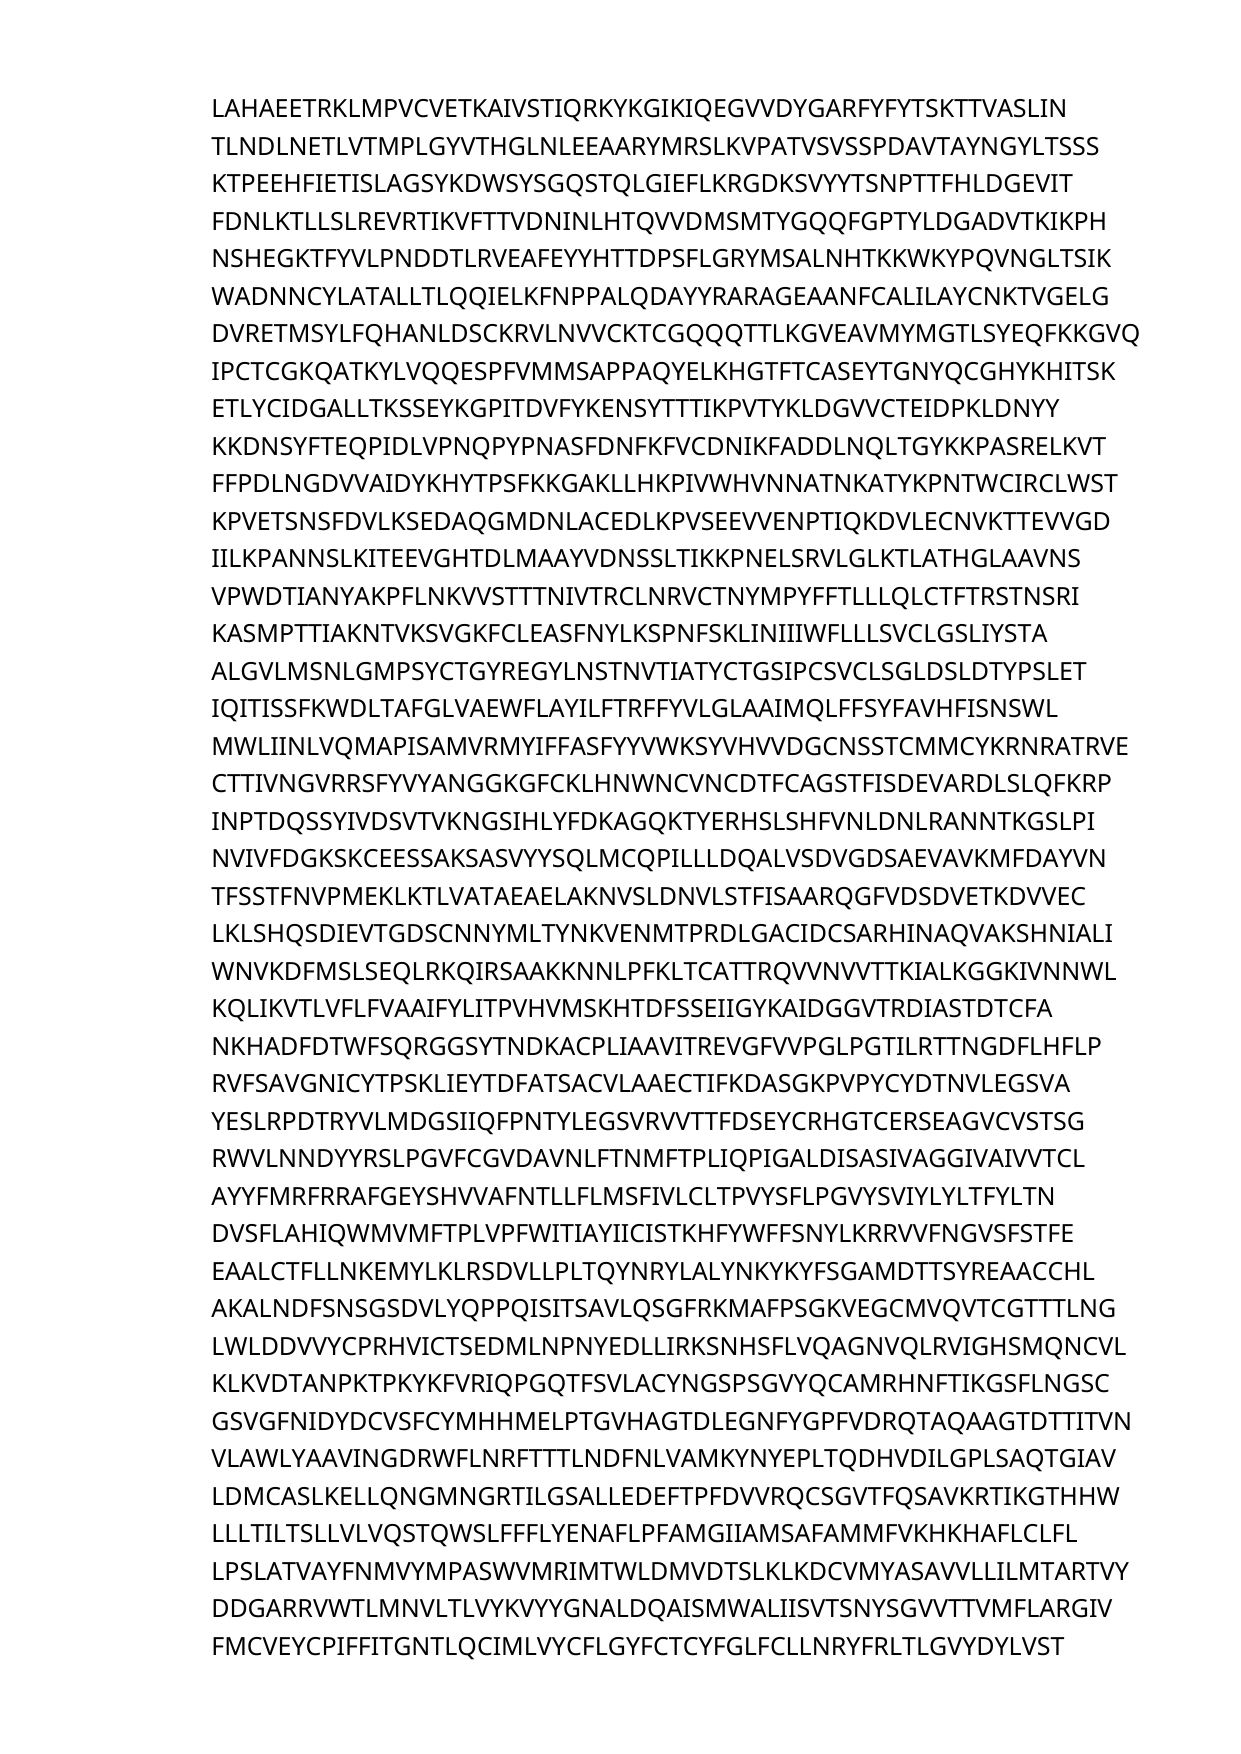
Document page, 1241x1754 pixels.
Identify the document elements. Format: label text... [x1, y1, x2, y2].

text LAHAEETRKLMPVCVETKAIVSTIQRKYKGIKIQEGVVDYGARFYFYTSKTTVASLIN [75, 89, 1165, 127]
text KKDNSYFTEQPIDLVPNQPYPNASFDNFKFVCDNIKFADDLNQLTGYKKPASRELKVT [75, 427, 1165, 464]
text TLNDLNETLVTMPLGYVTHGLNLEEAARYMRSLKVPATVSVSSPDAVTAYNGYLTSSS [75, 127, 1165, 164]
text KASMPTTIAKNTVKSVGKFCLEASFNYLKSPNFSKLINIIIWFLLLSVCLGSLIYSTA [75, 614, 1165, 652]
text KPVETSNSFDVLKSEDAQGMDNLACEDLKPVSEEVVENPTIQKDVLECNVKTTEVVGD [75, 502, 1165, 539]
text KQLIKVTLVFLFVAAIFYLITPVHVMSKHTDFSSEIIGYKAIDGGVTRDIASTDTCFA [75, 989, 1165, 1027]
text WADNNCYLATALLTLQQIELKFNPPALQDAYYRARAGEAANFCALILAYCNKTVGELG [75, 277, 1165, 314]
text YESLRPDTRYVLMDGSIIQFPNTYLEGSVRVVTTFDSEYCRHGTCERSEAGVCVSTSG [75, 1102, 1165, 1139]
text IILKPANNSLKITEEVGHTDLMAAYVDNSSLTIKKPNELSRVLGLKTLATHGLAAVNS [75, 539, 1165, 577]
text FDNLKTLLSLREVRTIKVFTTVDNINLHTQVVDMSMTYGQQFGPTYLDGADVTKIKPH [75, 202, 1165, 239]
text DVRETMSYLFQHANLDSCKRVLNVVCKTCGQQQTTLKGVEAVMYMGTLSYEQFKKGVQ [75, 314, 1165, 352]
text FFPDLNGDVVAIDYKHYTPSFKKGAKLLHKPIVWHVNNATNKATYKPNTWCIRCLWST [75, 464, 1165, 502]
text LWLDDVVYCPRHVICTSEDMLNPNYEDLLIRKSNHSFLVQAGNVQLRVIGHSMQNCVL [75, 1327, 1165, 1364]
text ETLYCIDGALLTKSSEYKGPITDVFYKENSYTTTIKPVTYKLDGVVCTEIDPKLDNYY [75, 389, 1165, 427]
text ALGVLMSNLGMPSYCTGYREGYLNSTNVTIATYCTGSIPCSVCLSGLDSLDTYPSLET [75, 652, 1165, 689]
text NVIVFDGKSKCEESSAKSASVYYSQLMCQPILLLDQALVSDVGDSAEVAVKMFDAYVN [75, 839, 1165, 877]
text NSHEGKTFYVLPNDDTLRVEAFEYYHTTDPSFLGRYMSALNHTKKWKYPQVNGLTSIK [75, 239, 1165, 277]
text DVSFLAHIQWMVMFTPLVPFWITIAYIICISTKHFYWFFSNYLKRRVVFNGVSFSTFE [75, 1214, 1165, 1252]
text KLKVDTANPKTPKYKFVRIQPGQTFSVLACYNGSPSGVYQCAMRHNFTIKGSFLNGSC [75, 1364, 1165, 1402]
text LPSLATVAYFNMVYMPASWVMRIMTWLDMVDTSLKLKDCVMYASAVVLLILMTARTVY [75, 1552, 1165, 1589]
text DDGARRVWTLMNVLTLVYKVYYGNALDQAISMWALIISVTSNYSGVVTTVMFLARGIV [75, 1589, 1165, 1627]
text VPWDTIANYAKPFLNKVVSTTTNIVTRCLNRVCTNYMPYFFTLLLQLCTFTRSTNSRI [75, 577, 1165, 614]
text INPTDQSSYIVDSVTVKNGSIHLYFDKAGQKTYERHSLSHFVNLDNLRANNTKGSLPI [75, 802, 1165, 839]
text EAALCTFLLNKEMYLKLRSDVLLPLTQYNRYLALYNKYKYFSGAMDTTSYREAACCHL [75, 1252, 1165, 1289]
text GSVGFNIDYDCVSFCYMHHMELPTGVHAGTDLEGNFYGPFVDRQTAQAAGTDTTITVN [75, 1402, 1165, 1439]
text KTPEEHFIETISLAGSYKDWSYSGQSTQLGIEFLKRGDKSVYYTSNPTTFHLDGEVIT [75, 164, 1165, 202]
text RWVLNNDYYRSLPGVFCGVDAVNLFTNMFTPLIQPIGALDISASIVAGGIVAIVVTCL [75, 1139, 1165, 1177]
text WNVKDFMSLSEQLRKQIRSAAKKNNLPFKLTCATTRQVVNVVTTKIALKGGKIVNNWL [75, 952, 1165, 989]
text VLAWLYAAVINGDRWFLNRFTTTLNDFNLVAMKYNYEPLTQDHVDILGPLSAQTGIAV [75, 1439, 1165, 1477]
text NKHADFDTWFSQRGGSYTNDKACPLIAAVITREVGFVVPGLPGTILRTTNGDFLHFLP [75, 1027, 1165, 1064]
text IPCTCGKQATKYLVQQESPFVMMSAPPAQYELKHGTFTCASEYTGNYQCGHYKHITSK [75, 352, 1165, 389]
text TFSSTFNVPMEKLKTLVATAEAELAKNVSLDNVLSTFISAARQGFVDSDVETKDVVEC [75, 877, 1165, 914]
text LDMCASLKELLQNGMNGRTILGSALLEDEFTPFDVVRQCSGVTFQSAVKRTIKGTHHW [75, 1477, 1165, 1514]
text MWLIINLVQMAPISAMVRMYIFFASFYYVWKSYVHVVDGCNSSTCMMCYKRNRATRVE [75, 727, 1165, 764]
text AKALNDFSNSGSDVLYQPPQISITSAVLQSGFRKMAFPSGKVEGCMVQVTCGTTTLNG [75, 1289, 1165, 1327]
text IQITISSFKWDLTAFGLVAEWFLAYILFTRFFYVLGLAAIMQLFFSYFAVHFISNSWL [75, 689, 1165, 727]
text LLLTILTSLLVLVQSTQWSLFFFLYENAFLPFAMGIIAMSAFAMMFVKHKHAFLCLFL [75, 1514, 1165, 1552]
text CTTIVNGVRRSFYVYANGGKGFCKLHNWNCVNCDTFCAGSTFISDEVARDLSLQFKRP [75, 764, 1165, 802]
text FMCVEYCPIFFITGNTLQCIMLVYCFLGYFCTCYFGLFCLLNRYFRLTLGVYDYLVST [75, 1627, 1165, 1664]
text RVFSAVGNICYTPSKLIEYTDFATSACVLAAECTIFKDASGKPVPYCYDTNVLEGSVA [75, 1064, 1165, 1102]
text LKLSHQSDIEVTGDSCNNYMLTYNKVENMTPRDLGACIDCSARHINAQVAKSHNIALI [75, 914, 1165, 952]
text AYYFMRFRRAFGEYSHVVAFNTLLFLMSFIVLCLTPVYSFLPGVYSVIYLYLTFYLTN [75, 1177, 1165, 1214]
